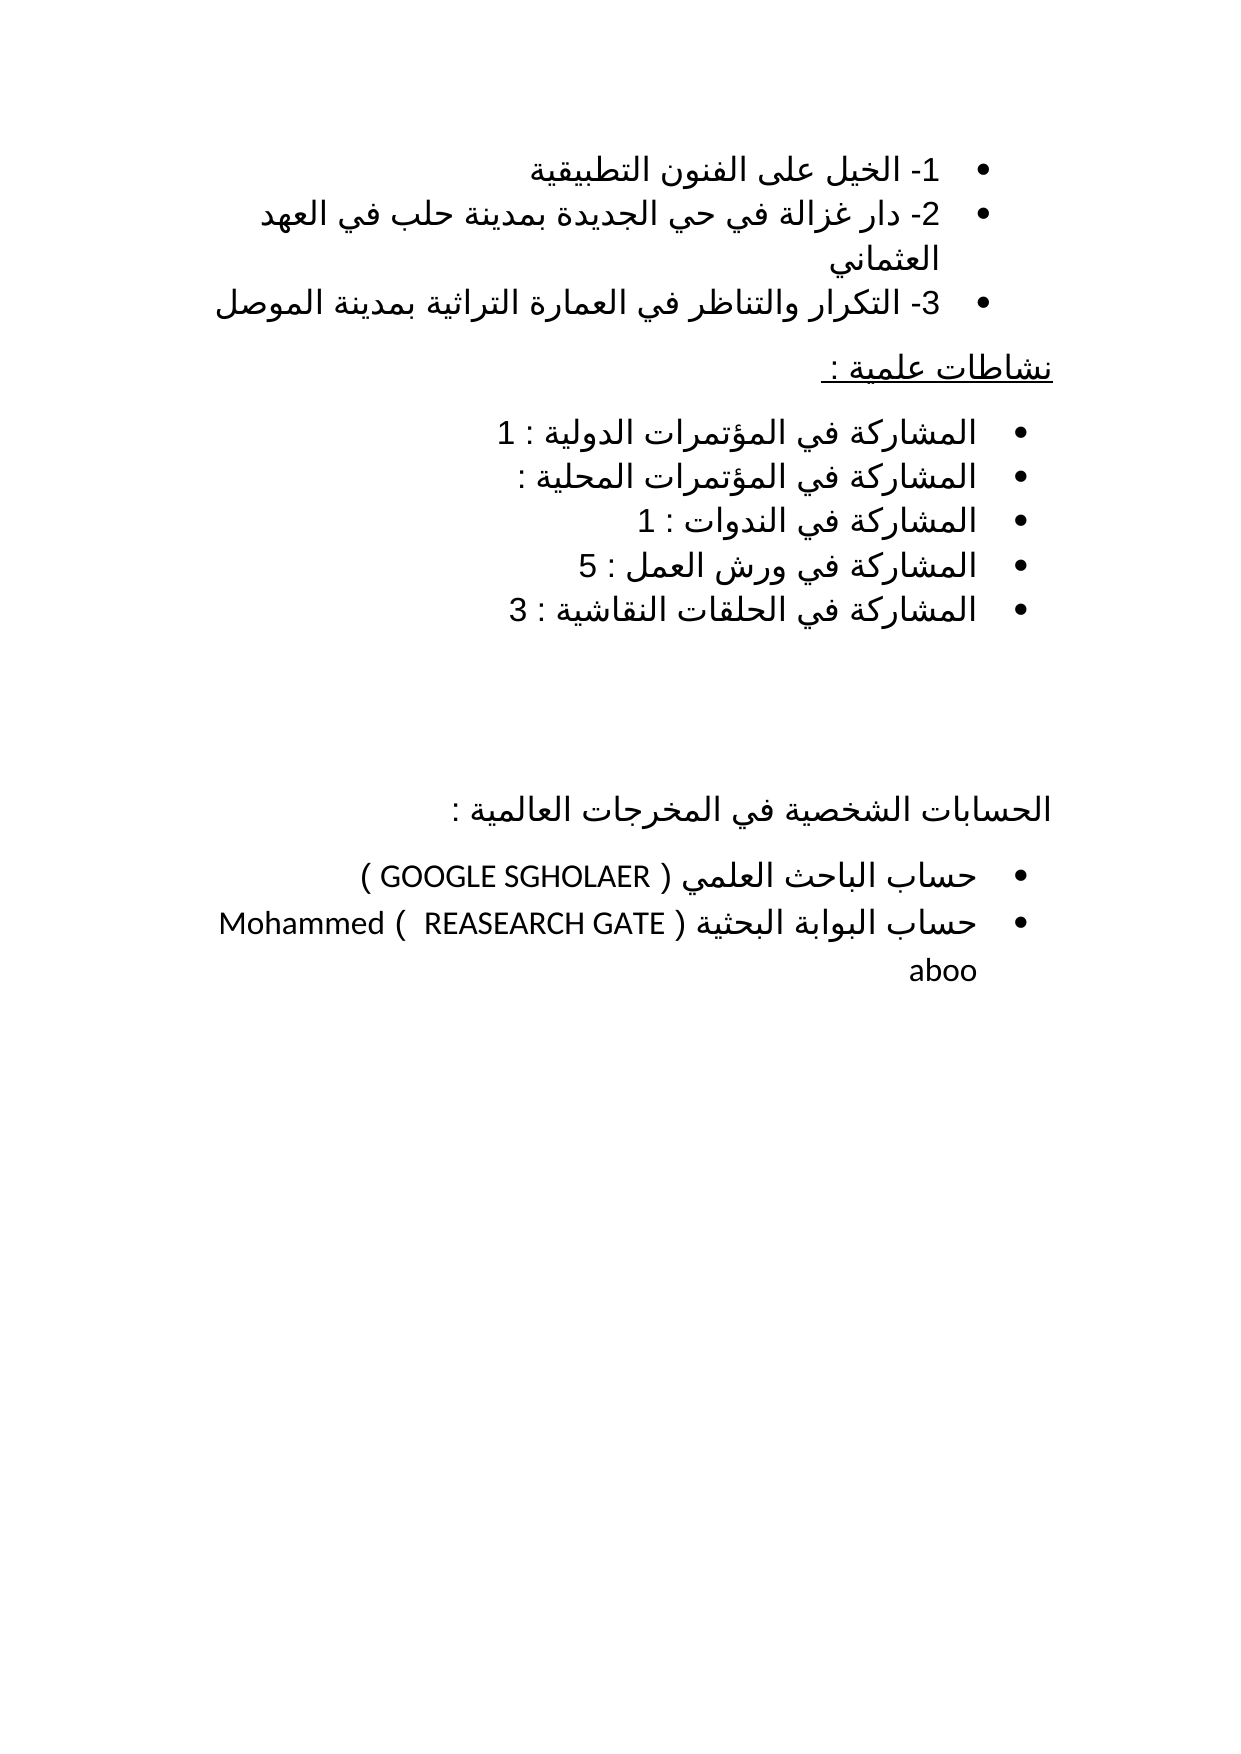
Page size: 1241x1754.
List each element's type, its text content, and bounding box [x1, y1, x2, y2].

text الحسابات الشخصية في المخرجات العالمية : [187, 790, 1053, 829]
list المشاركة في الحلقات النقاشية : 3 [187, 590, 1015, 628]
list المشاركة في ورش العمل : 5 [187, 546, 1015, 584]
list المشاركة في المؤتمرات المحلية : [187, 457, 1015, 496]
list 2- دار غزالة في حي الجديدة بمدينة حلب في العهد العثماني [187, 194, 978, 277]
list حساب الباحث العلمي ( GOOGLE SGHOLAER ) [187, 855, 1015, 896]
list حساب البوابة البحثية ( REASEARCH GATE ) Mohammed aboo [187, 902, 1015, 989]
list المشاركة في الندوات : 1 [187, 501, 1015, 540]
list 1- الخيل على الفنون التطبيقية [187, 150, 978, 188]
text نشاطات علمية : [187, 348, 1053, 386]
list المشاركة في المؤتمرات الدولية : 1 [187, 413, 1015, 451]
list 3- التكرار والتناظر في العمارة التراثية بمدينة الموصل [187, 283, 978, 321]
